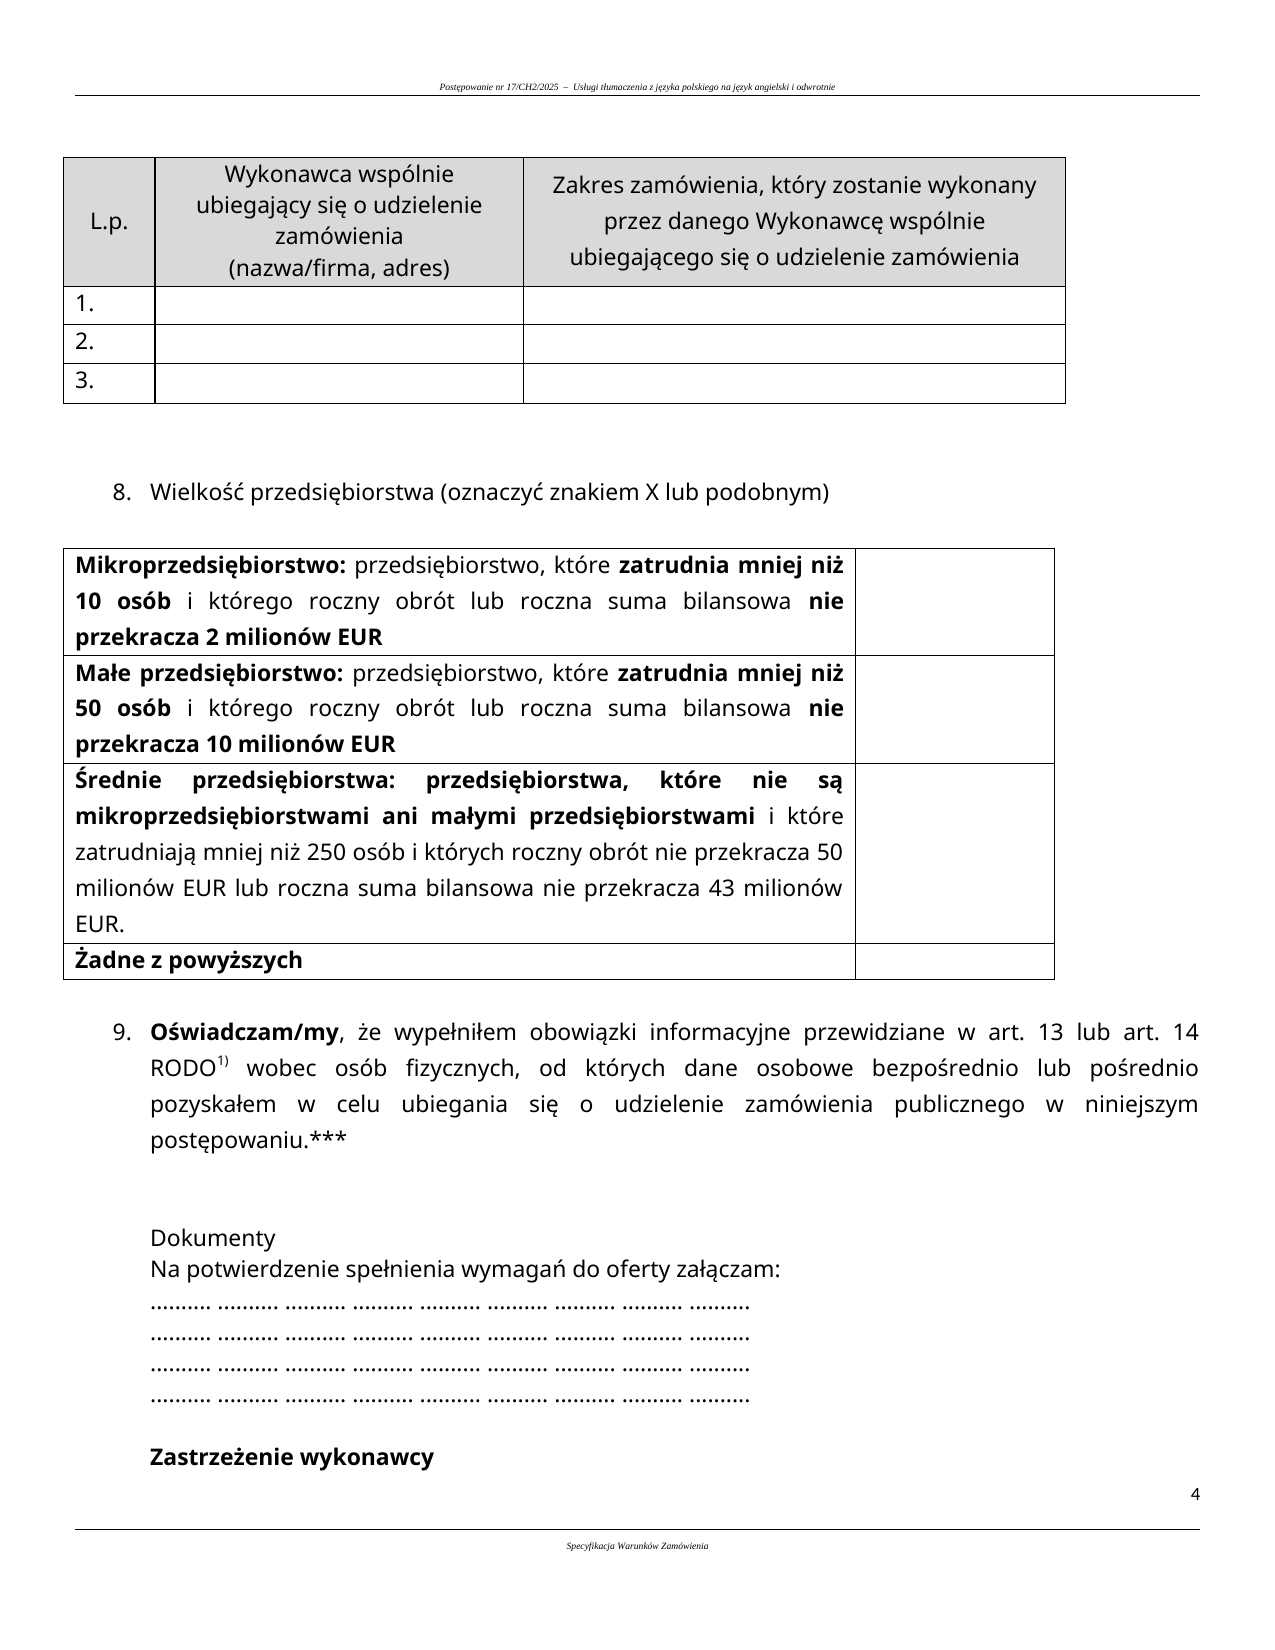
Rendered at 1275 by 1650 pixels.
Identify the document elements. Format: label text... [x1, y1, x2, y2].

table_header L.p. [64, 158, 154, 286]
text Na potwierdzenie spełnienia wymagań do oferty załączam: [150, 1253, 1200, 1284]
list Wielkość przedsiębiorstwa (oznaczyć znakiem X lub podobnym) [112, 476, 1200, 507]
table_header Wykonawca wspólnie ubiegający się o udzielenie zamówienia (nazwa/firma, adres) [156, 158, 523, 286]
table_cell 1. [64, 287, 154, 324]
table_cell [156, 287, 523, 324]
text Dokumenty [150, 1222, 1200, 1253]
table_cell [156, 325, 523, 363]
table_cell [856, 656, 1054, 763]
table_cell [524, 325, 1065, 363]
text .......... .......... .......... .......... .......... .......... .......... .......... .......... [150, 1347, 1200, 1378]
table_cell Żadne z powyższych [64, 944, 855, 979]
table_cell [524, 287, 1065, 324]
text Zastrzeżenie wykonawcy [150, 1441, 1200, 1472]
list Oświadczam/my, że wypełniłem obowiązki informacyjne przewidziane w art. 13 lub art. 14 RODO1) wobec osób fizycznych, od których dane osobowe bezpośrednio lub pośrednio pozyskałem w celu ubiegania się o udzielenie zamówienia publicznego w niniejszym postępowaniu.*** [112, 1016, 1200, 1155]
table_cell [856, 764, 1054, 943]
table_header [856, 549, 1054, 655]
text .......... .......... .......... .......... .......... .......... .......... .......... .......... [150, 1378, 1200, 1409]
table_cell [856, 944, 1054, 979]
table_cell 2. [64, 325, 154, 363]
table_cell 3. [64, 364, 154, 403]
table_cell [156, 364, 523, 403]
table_cell [524, 364, 1065, 403]
text .......... .......... .......... .......... .......... .......... .......... .......... .......... [150, 1284, 1200, 1316]
table_cell Małe przedsiębiorstwo: przedsiębiorstwo, które zatrudnia mniej niż 50 osób i którego roczny obrót lub roczna suma bilansowa nie przekracza 10 milionów EUR [64, 656, 855, 763]
table_cell Średnie przedsiębiorstwa: przedsiębiorstwa, które nie są mikroprzedsiębiorstwami ani małymi przedsiębiorstwami i które zatrudniają mniej niż 250 osób i których roczny obrót nie przekracza 50 milionów EUR lub roczna suma bilansowa nie przekracza 43 milionów EUR. [64, 764, 855, 943]
text .......... .......... .......... .......... .......... .......... .......... .......... .......... [150, 1316, 1200, 1347]
table_header Zakres zamówienia, który zostanie wykonany przez danego Wykonawcę wspólnie ubiegającego się o udzielenie zamówienia [524, 158, 1065, 286]
table_header Mikroprzedsiębiorstwo: przedsiębiorstwo, które zatrudnia mniej niż 10 osób i którego roczny obrót lub roczna suma bilansowa nie przekracza 2 milionów EUR [64, 549, 855, 655]
